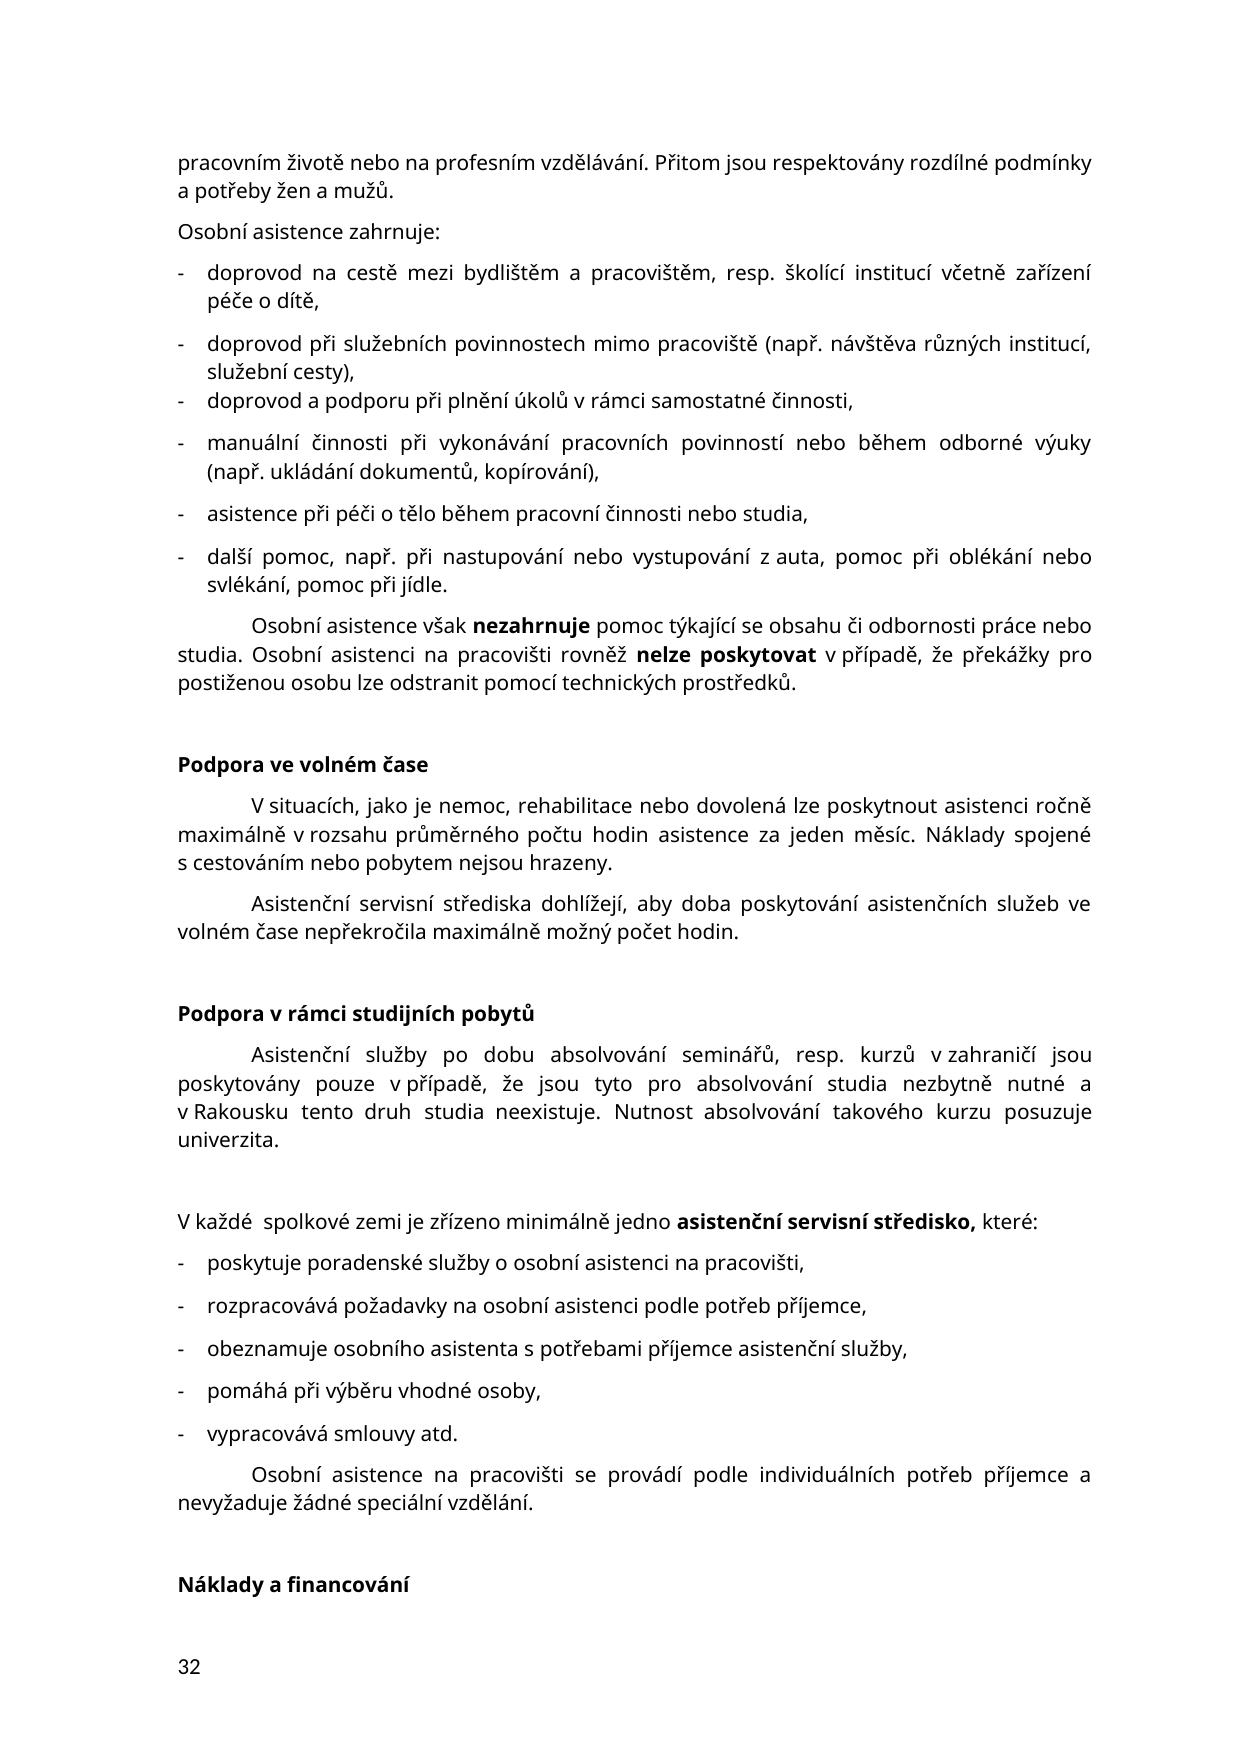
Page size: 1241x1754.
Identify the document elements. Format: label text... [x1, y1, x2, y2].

list asistence při péči o tělo během pracovní činnosti nebo studia, [177, 499, 1092, 528]
text Podpora v rámci studijních pobytů [177, 999, 1092, 1028]
text V situacích, jako je nemoc, rehabilitace nebo dovolená lze poskytnout asistenci ročně maximálně v rozsahu průměrného počtu hodin asistence za jeden měsíc. Náklady spojené s cestováním nebo pobytem nejsou hrazeny. [177, 791, 1092, 877]
list další pomoc, např. při nastupování nebo vystupování z auta, pomoc při oblékání nebo svlékání, pomoc při jídle. [177, 542, 1092, 599]
list manuální činnosti při vykonávání pracovních povinností nebo během odborné výuky (např. ukládání dokumentů, kopírování), [177, 428, 1092, 485]
list doprovod při služebních povinnostech mimo pracoviště (např. návštěva různých institucí, služební cesty), [177, 329, 1092, 386]
list doprovod na cestě mezi bydlištěm a pracovištěm, resp. školící institucí včetně zařízení péče o dítě, [177, 258, 1092, 315]
list pomáhá při výběru vhodné osoby, [177, 1376, 1092, 1405]
text Osobní asistence zahrnuje: [177, 217, 1092, 246]
text V každé spolkové zemi je zřízeno minimálně jedno asistenční servisní středisko, které: [177, 1207, 1092, 1236]
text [177, 148, 1092, 204]
text Náklady a financování [177, 1570, 1092, 1598]
list doprovod a podporu při plnění úkolů v rámci samostatné činnosti, [177, 386, 1092, 414]
text Asistenční služby po dobu absolvování seminářů, resp. kurzů v zahraničí jsou poskytovány pouze v případě, že jsou tyto pro absolvování studia nezbytně nutné a v Rakousku tento druh studia neexistuje. Nutnost absolvování takového kurzu posuzuje univerzita. [177, 1040, 1092, 1154]
list vypracovává smlouvy atd. [177, 1419, 1092, 1447]
text Asistenční servisní střediska dohlížejí, aby doba poskytování asistenčních služeb ve volném čase nepřekročila maximálně možný počet hodin. [177, 889, 1092, 946]
text Osobní asistence na pracovišti se provádí podle individuálních potřeb příjemce a nevyžaduje žádné speciální vzdělání. [177, 1460, 1092, 1517]
list obeznamuje osobního asistenta s potřebami příjemce asistenční služby, [177, 1334, 1092, 1362]
text Osobní asistence však nezahrnuje pomoc týkající se obsahu či odbornosti práce nebo studia. Osobní asistenci na pracovišti rovněž nelze poskytovat v případě, že překážky pro postiženou osobu lze odstranit pomocí technických prostředků. [177, 612, 1092, 697]
list rozpracovává požadavky na osobní asistenci podle potřeb příjemce, [177, 1291, 1092, 1319]
list poskytuje poradenské služby o osobní asistenci na pracovišti, [177, 1248, 1092, 1277]
text Podpora ve volném čase [177, 750, 1092, 779]
